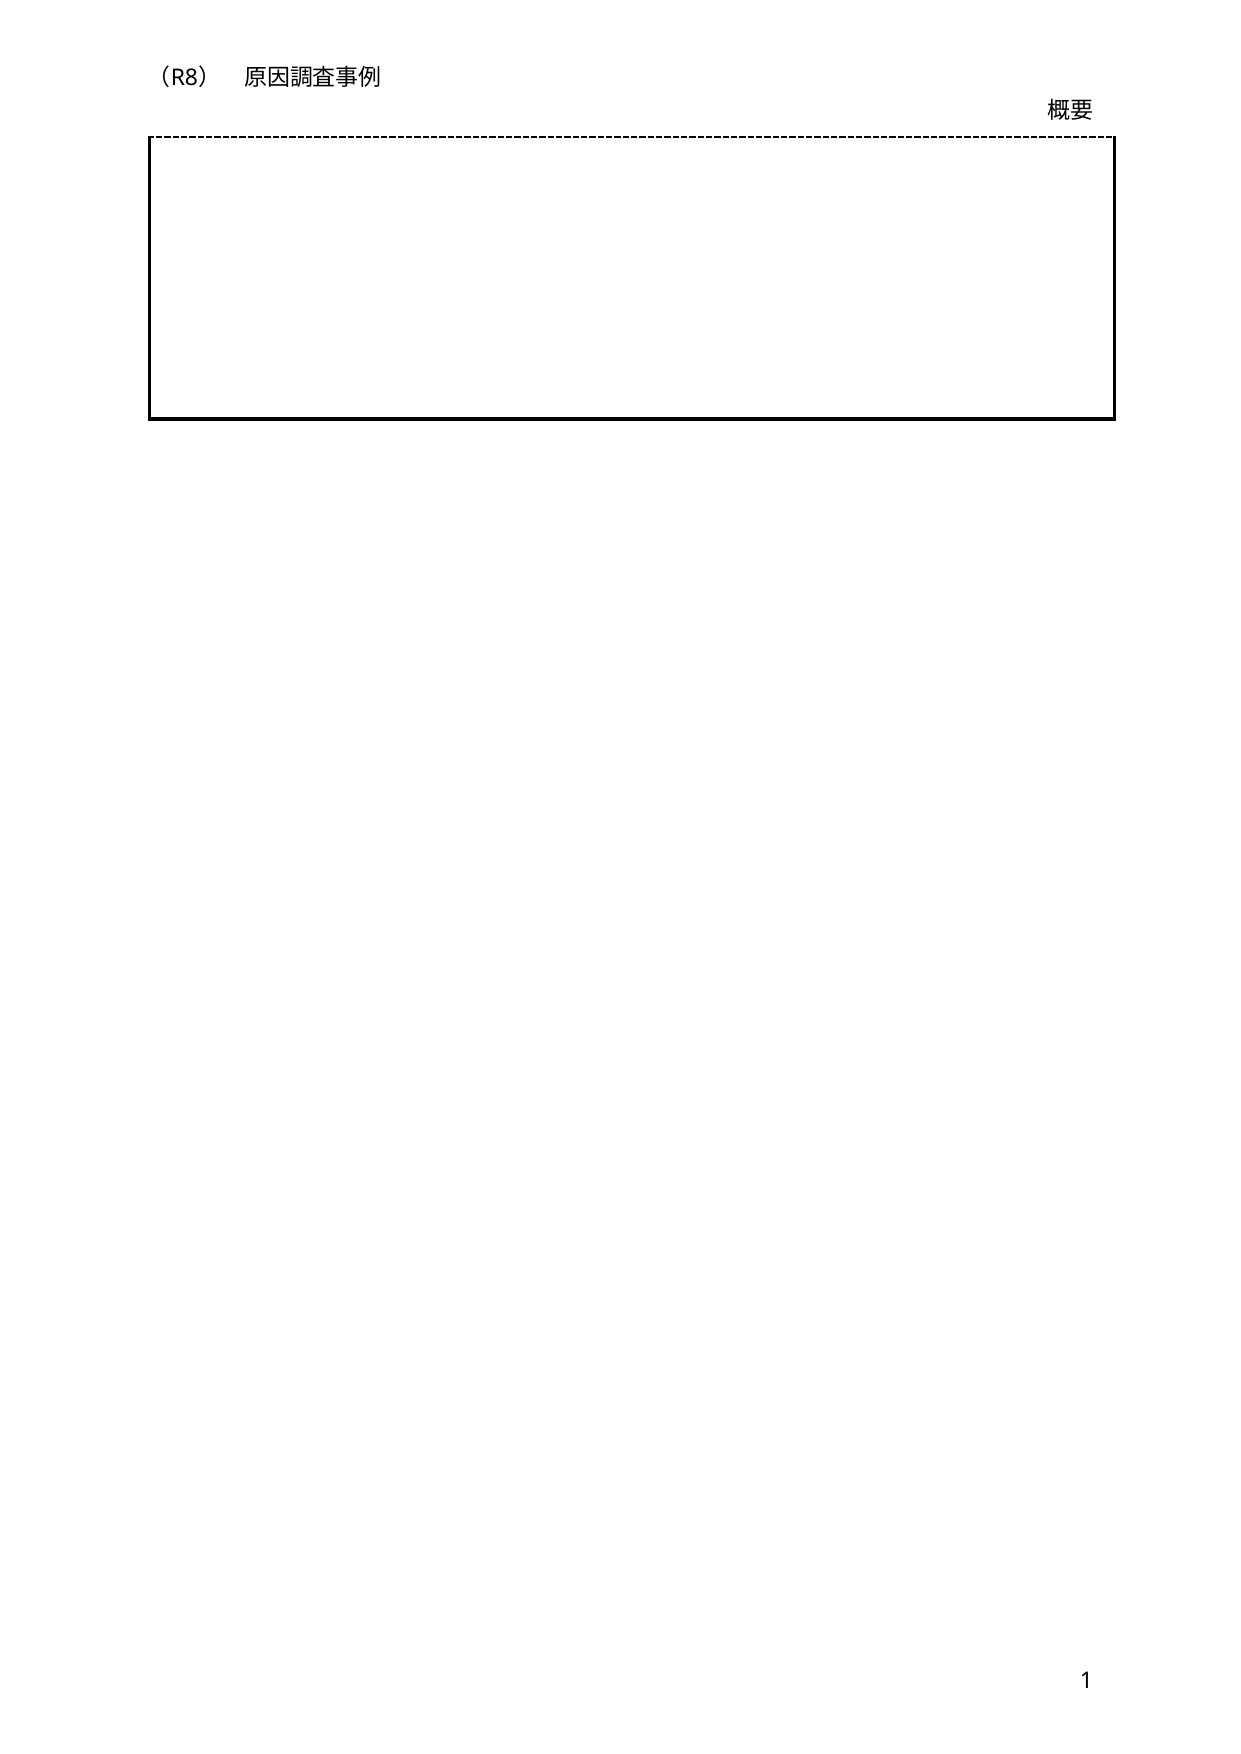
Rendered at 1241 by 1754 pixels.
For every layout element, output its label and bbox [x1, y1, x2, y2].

table_header [151, 136, 1113, 416]
